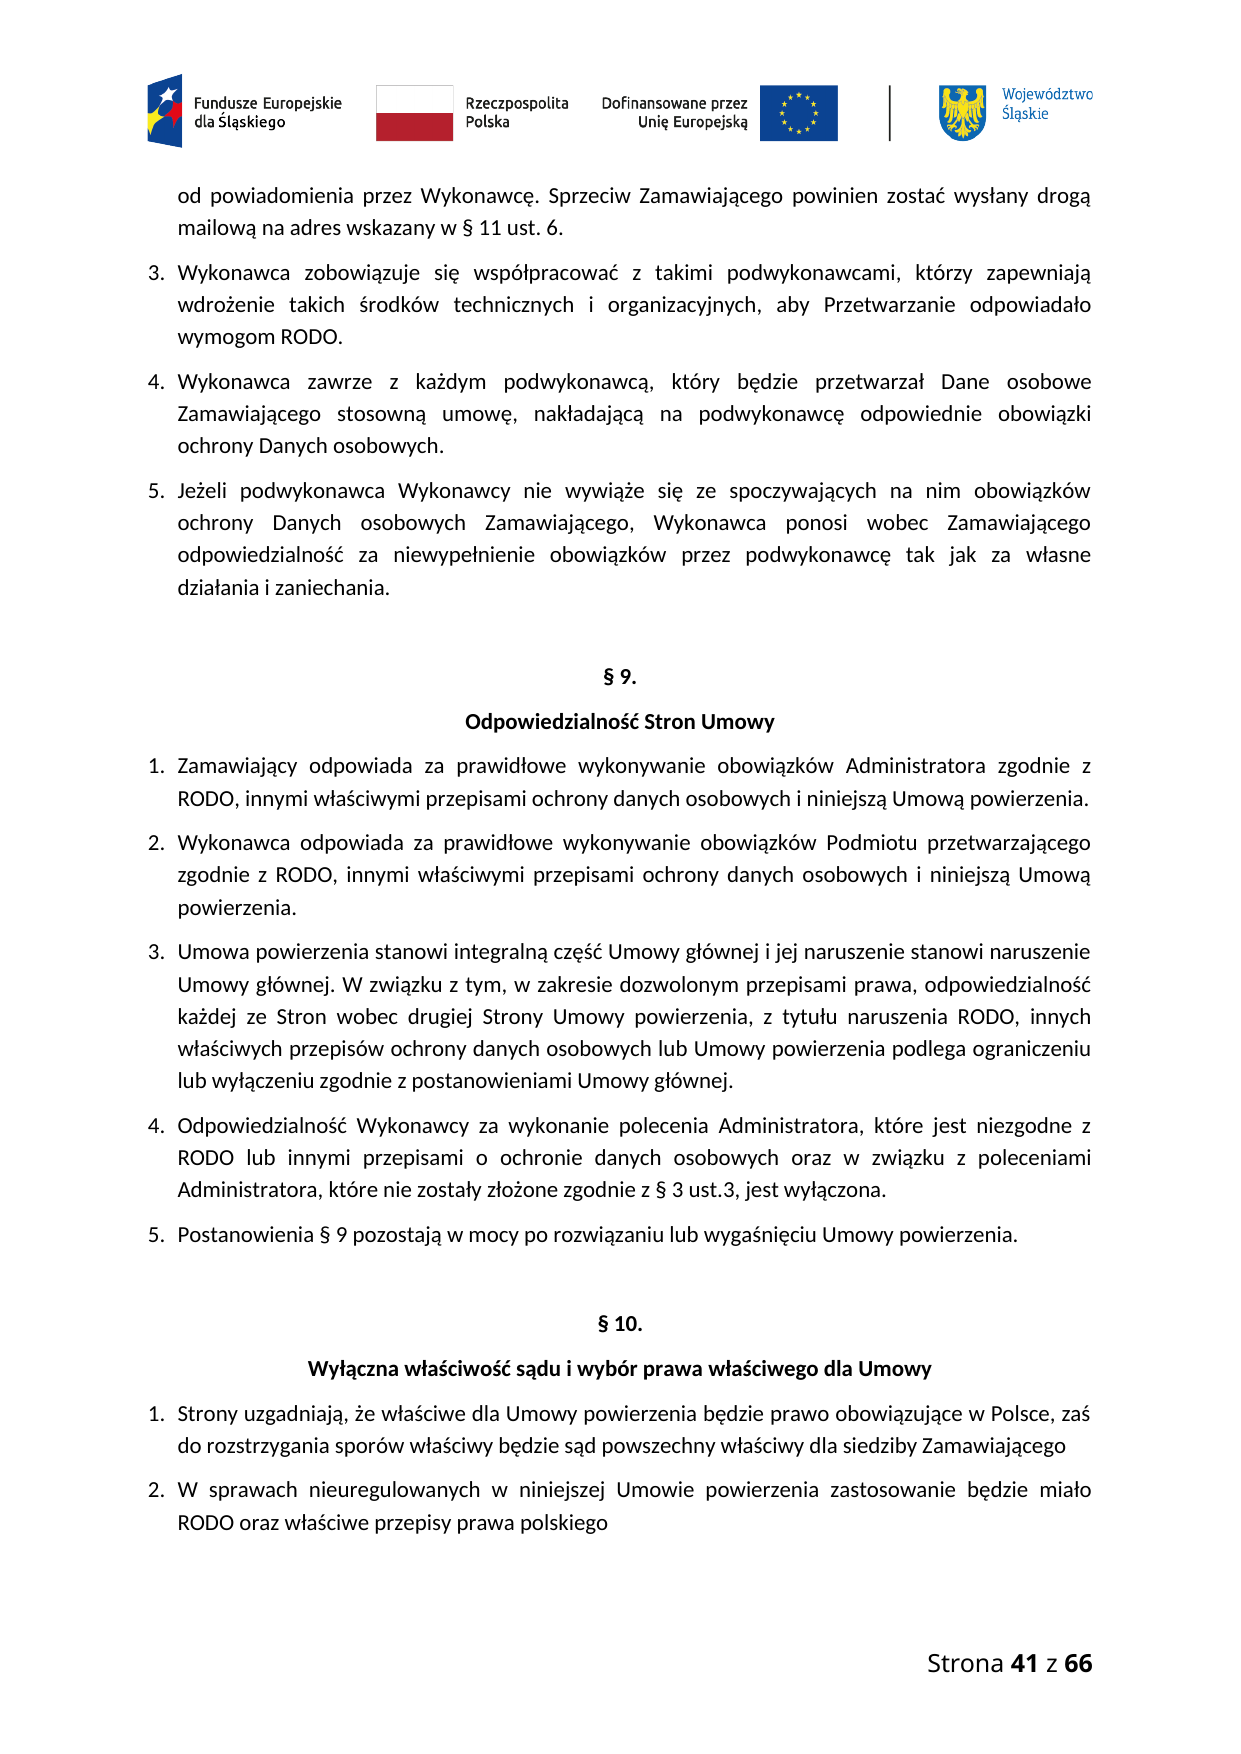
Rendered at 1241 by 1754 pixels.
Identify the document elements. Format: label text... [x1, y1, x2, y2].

text Wyłączna właściwość sądu i wybór prawa właściwego dla Umowy [148, 1354, 1093, 1382]
list Postanowienia § 9 pozostają w mocy po rozwiązaniu lub wygaśnięciu Umowy powierzenia. [148, 1220, 1093, 1248]
list Zamawiający odpowiada za prawidłowe wykonywanie obowiązków Administratora zgodnie z RODO, innymi właściwymi przepisami ochrony danych osobowych i niniejszą Umową powierzenia. [148, 752, 1093, 812]
list Wykonawca zawrze z każdym podwykonawcą, który będzie przetwarzał Dane osobowe Zamawiającego stosowną umowę, nakładającą na podwykonawcę odpowiednie obowiązki ochrony Danych osobowych. [148, 367, 1093, 459]
list Jeżeli podwykonawca Wykonawcy nie wywiąże się ze spoczywających na nim obowiązków ochrony Danych osobowych Zamawiającego, Wykonawca ponosi wobec Zamawiającego odpowiedzialność za niewypełnienie obowiązków przez podwykonawcę tak jak za własne działania i zaniechania. [148, 476, 1093, 601]
picture [147, 73, 1093, 148]
list Wykonawca zobowiązuje się współpracować z takimi podwykonawcami, którzy zapewniają wdrożenie takich środków technicznych i organizacyjnych, aby Przetwarzanie odpowiadało wymogom RODO. [148, 258, 1093, 351]
list Umowa powierzenia stanowi integralną część Umowy głównej i jej naruszenie stanowi naruszenie Umowy głównej. W związku z tym, w zakresie dozwolonym przepisami prawa, odpowiedzialność każdej ze Stron wobec drugiej Strony Umowy powierzenia, z tytułu naruszenia RODO, innych właściwych przepisów ochrony danych osobowych lub Umowy powierzenia podlega ograniczeniu lub wyłączeniu zgodnie z postanowieniami Umowy głównej. [148, 937, 1093, 1094]
text § 10. [148, 1309, 1093, 1337]
list Strony uzgadniają, że właściwe dla Umowy powierzenia będzie prawo obowiązujące w Polsce, zaś do rozstrzygania sporów właściwy będzie sąd powszechny właściwy dla siedziby Zamawiającego [148, 1399, 1093, 1459]
list Odpowiedzialność Wykonawcy za wykonanie polecenia Administratora, które jest niezgodne z RODO lub innymi przepisami o ochronie danych osobowych oraz w związku z poleceniami Administratora, które nie zostały złożone zgodnie z § 3 ust.3, jest wyłączona. [148, 1111, 1093, 1203]
text Odpowiedzialność Stron Umowy [148, 707, 1093, 735]
text § 9. [148, 662, 1093, 690]
list Wykonawca odpowiada za prawidłowe wykonywanie obowiązków Podmiotu przetwarzającego zgodnie z RODO, innymi właściwymi przepisami ochrony danych osobowych i niniejszą Umową powierzenia. [148, 828, 1093, 921]
list W sprawach nieuregulowanych w niniejszej Umowie powierzenia zastosowanie będzie miało RODO oraz właściwe przepisy prawa polskiego [148, 1476, 1093, 1536]
